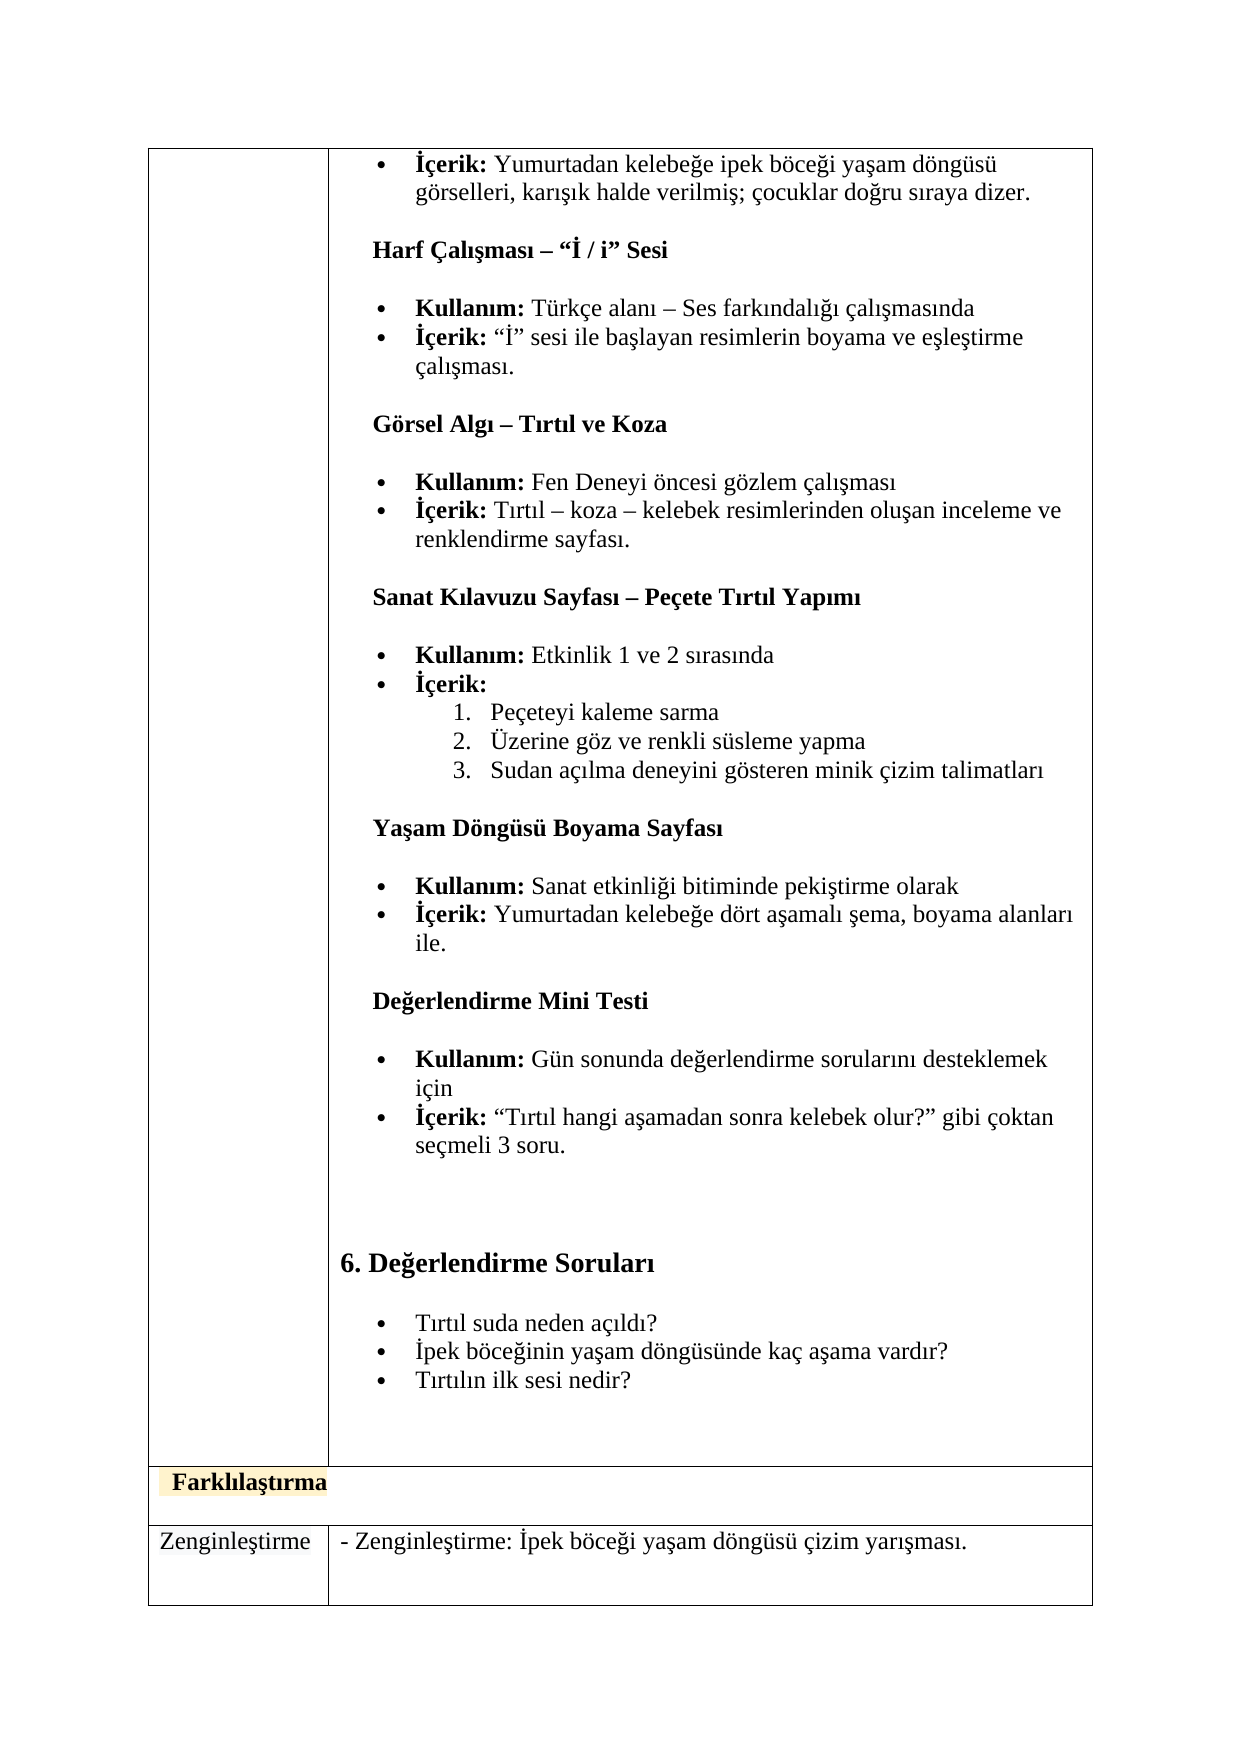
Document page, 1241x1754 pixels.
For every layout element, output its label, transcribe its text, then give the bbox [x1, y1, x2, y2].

table_cell Zenginleştirme [149, 1526, 328, 1605]
table_cell Farklılaştırma [149, 1467, 1092, 1525]
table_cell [329, 1526, 1092, 1605]
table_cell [329, 149, 1092, 1466]
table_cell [149, 149, 328, 1466]
